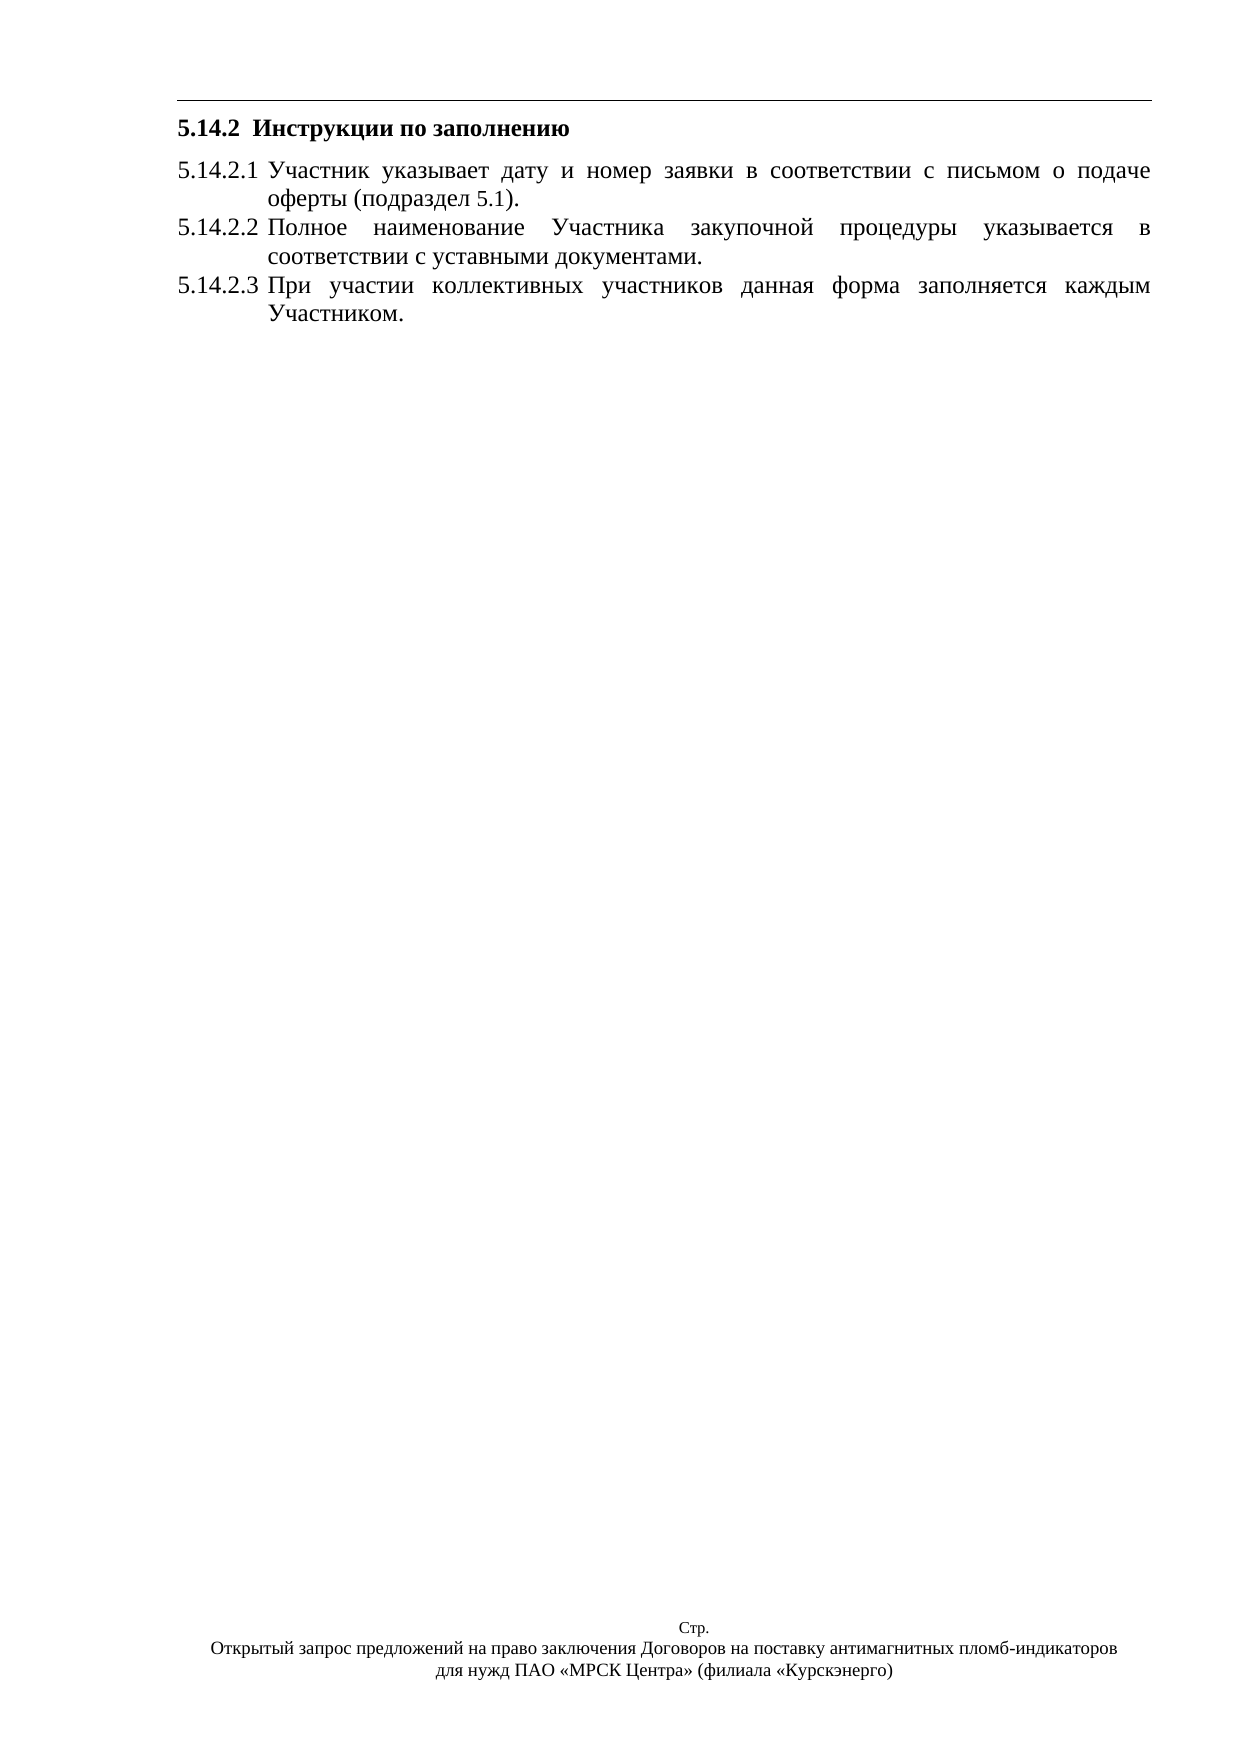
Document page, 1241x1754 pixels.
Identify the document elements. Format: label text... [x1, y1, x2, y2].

list Участник указывает дату и номер заявки в соответствии с письмом о подаче оферты (подраздел 5.1). [177, 155, 1152, 212]
list При участии коллективных участников данная форма заполняется каждым Участником. [177, 270, 1152, 327]
subtitle Инструкции по заполнению [177, 113, 1152, 142]
list Полное наименование Участника закупочной процедуры указывается в соответствии с уставными документами. [177, 212, 1152, 270]
